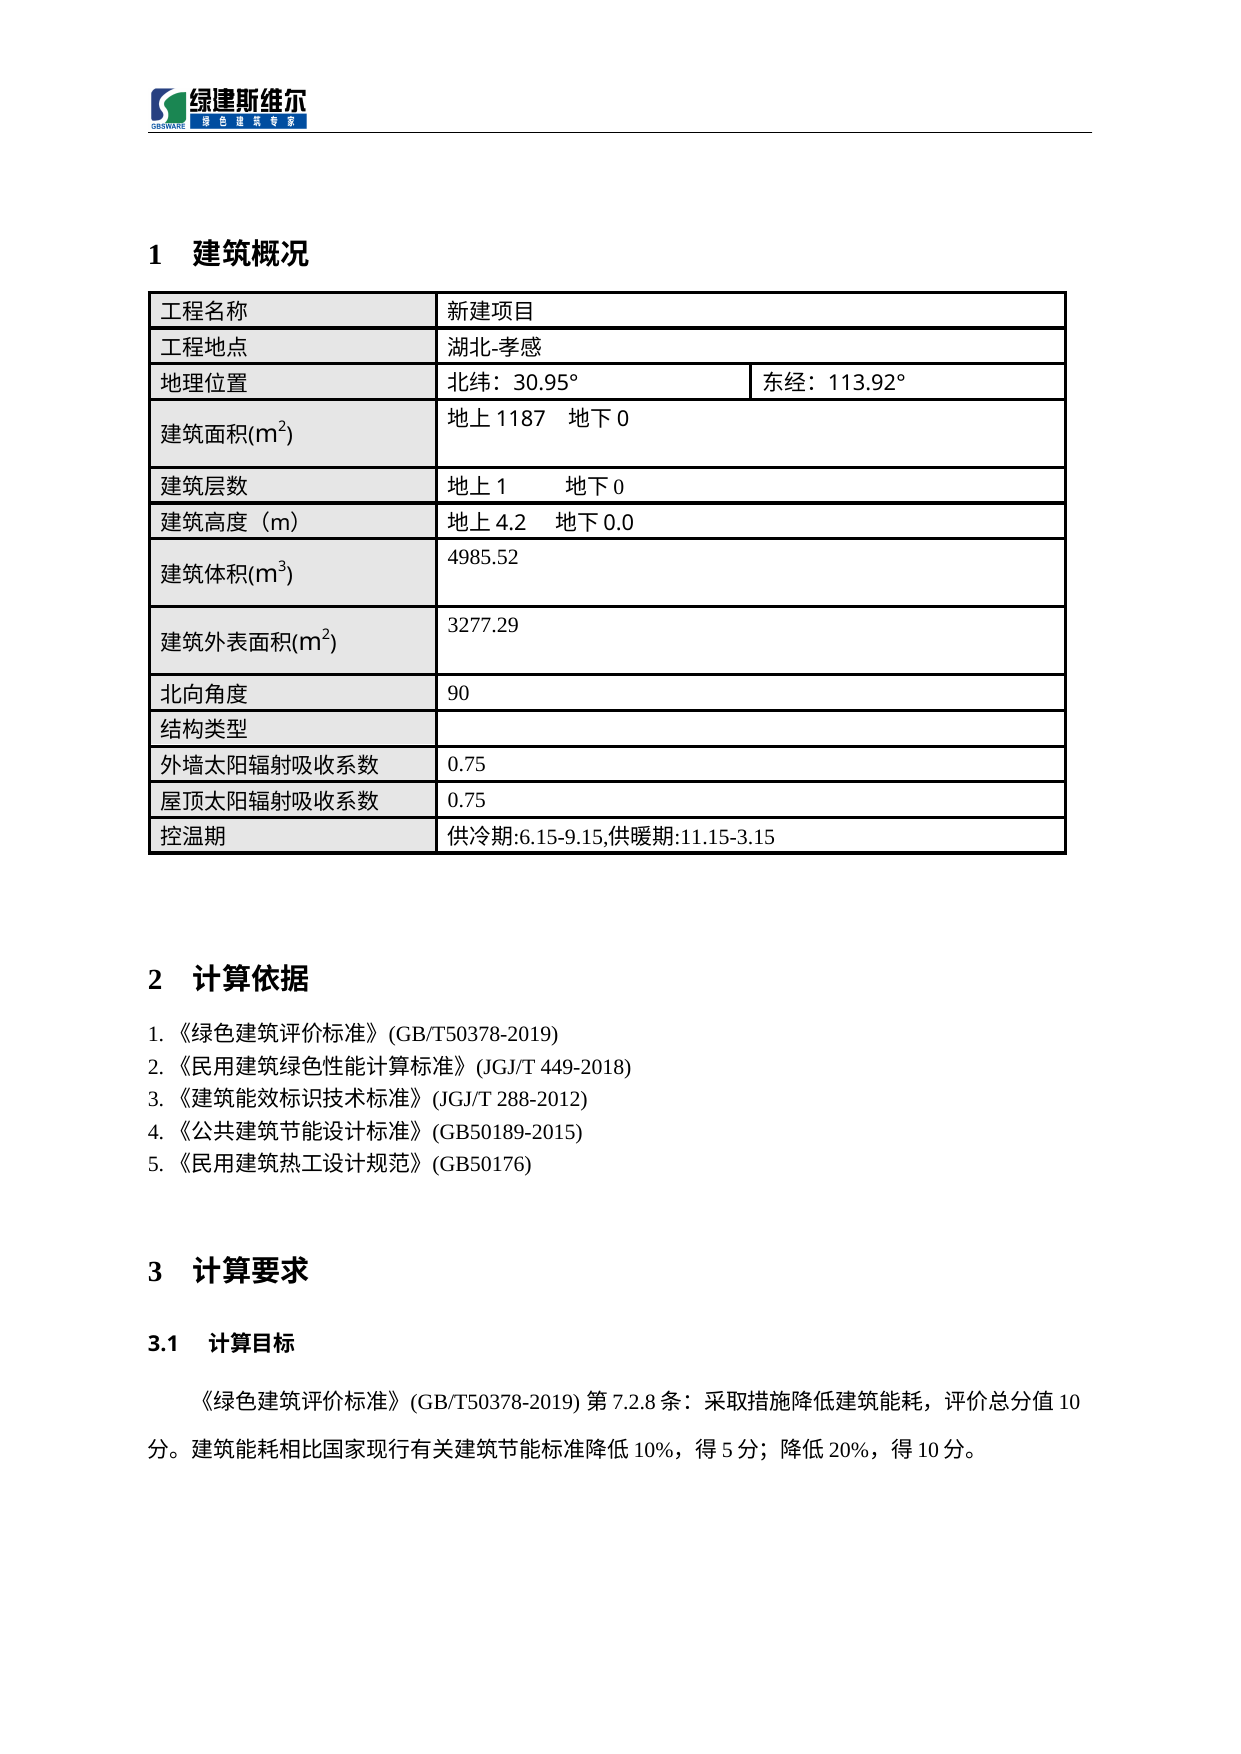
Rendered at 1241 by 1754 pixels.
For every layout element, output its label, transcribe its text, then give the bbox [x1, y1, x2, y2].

table_cell 湖北-孝感 [438, 330, 1064, 362]
subtitle 建筑概况 [148, 219, 1092, 284]
text 5. 《民用建筑热工设计规范》(GB50176) [148, 1146, 1092, 1178]
table_cell 90 [438, 676, 1064, 709]
text 2. 《民用建筑绿色性能计算标准》(JGJ/T 449-2018) [148, 1048, 1092, 1081]
table_cell 控温期 [151, 819, 435, 851]
subtitle 计算目标 [148, 1326, 1092, 1358]
subtitle 计算要求 [148, 1236, 1092, 1301]
table_cell [438, 712, 1064, 744]
picture [147, 88, 308, 130]
subtitle 计算依据 [148, 944, 1092, 1009]
table_cell 3277.29 [438, 608, 1064, 673]
table_cell 供冷期:6.15-9.15,供暖期:11.15-3.15 [438, 819, 1064, 851]
table_cell 地上1187 地下0 [438, 401, 1064, 466]
table_cell 建筑高度（m） [151, 505, 435, 537]
table_cell 东经：113.92° [752, 365, 1064, 398]
text 4. 《公共建筑节能设计标准》(GB50189-2015) [148, 1113, 1092, 1146]
table_cell 结构类型 [151, 712, 435, 744]
table_cell 地上4.2 地下0.0 [438, 505, 1064, 537]
table_cell 建筑体积(m3) [151, 540, 435, 605]
table_cell 建筑外表面积(m2) [151, 608, 435, 673]
text 1. 《绿色建筑评价标准》(GB/T50378-2019) [148, 1016, 1092, 1048]
table_cell 外墙太阳辐射吸收系数 [151, 748, 435, 780]
table_cell 北向角度 [151, 676, 435, 709]
table_cell 地理位置 [151, 365, 435, 398]
text 《绿色建筑评价标准》(GB/T50378-2019) 第7.2.8条：采取措施降低建筑能耗，评价总分值10分。建筑能耗相比国家现行有关建筑节能标准降低10%，得5分；降低20%，得10分。 [148, 1383, 1092, 1464]
table_cell 建筑层数 [151, 469, 435, 501]
table_cell 地上1 地下0 [438, 469, 1064, 501]
table_cell 建筑面积(m2) [151, 401, 435, 466]
table_cell 屋顶太阳辐射吸收系数 [151, 783, 435, 816]
table_cell 0.75 [438, 783, 1064, 816]
table_header 新建项目 [438, 294, 1064, 326]
table_cell 工程地点 [151, 330, 435, 362]
table_header 工程名称 [151, 294, 435, 326]
table_cell 4985.52 [438, 540, 1064, 605]
table_cell 北纬：30.95° [438, 365, 749, 398]
table_cell 0.75 [438, 748, 1064, 780]
text 3. 《建筑能效标识技术标准》(JGJ/T 288-2012) [148, 1081, 1092, 1113]
